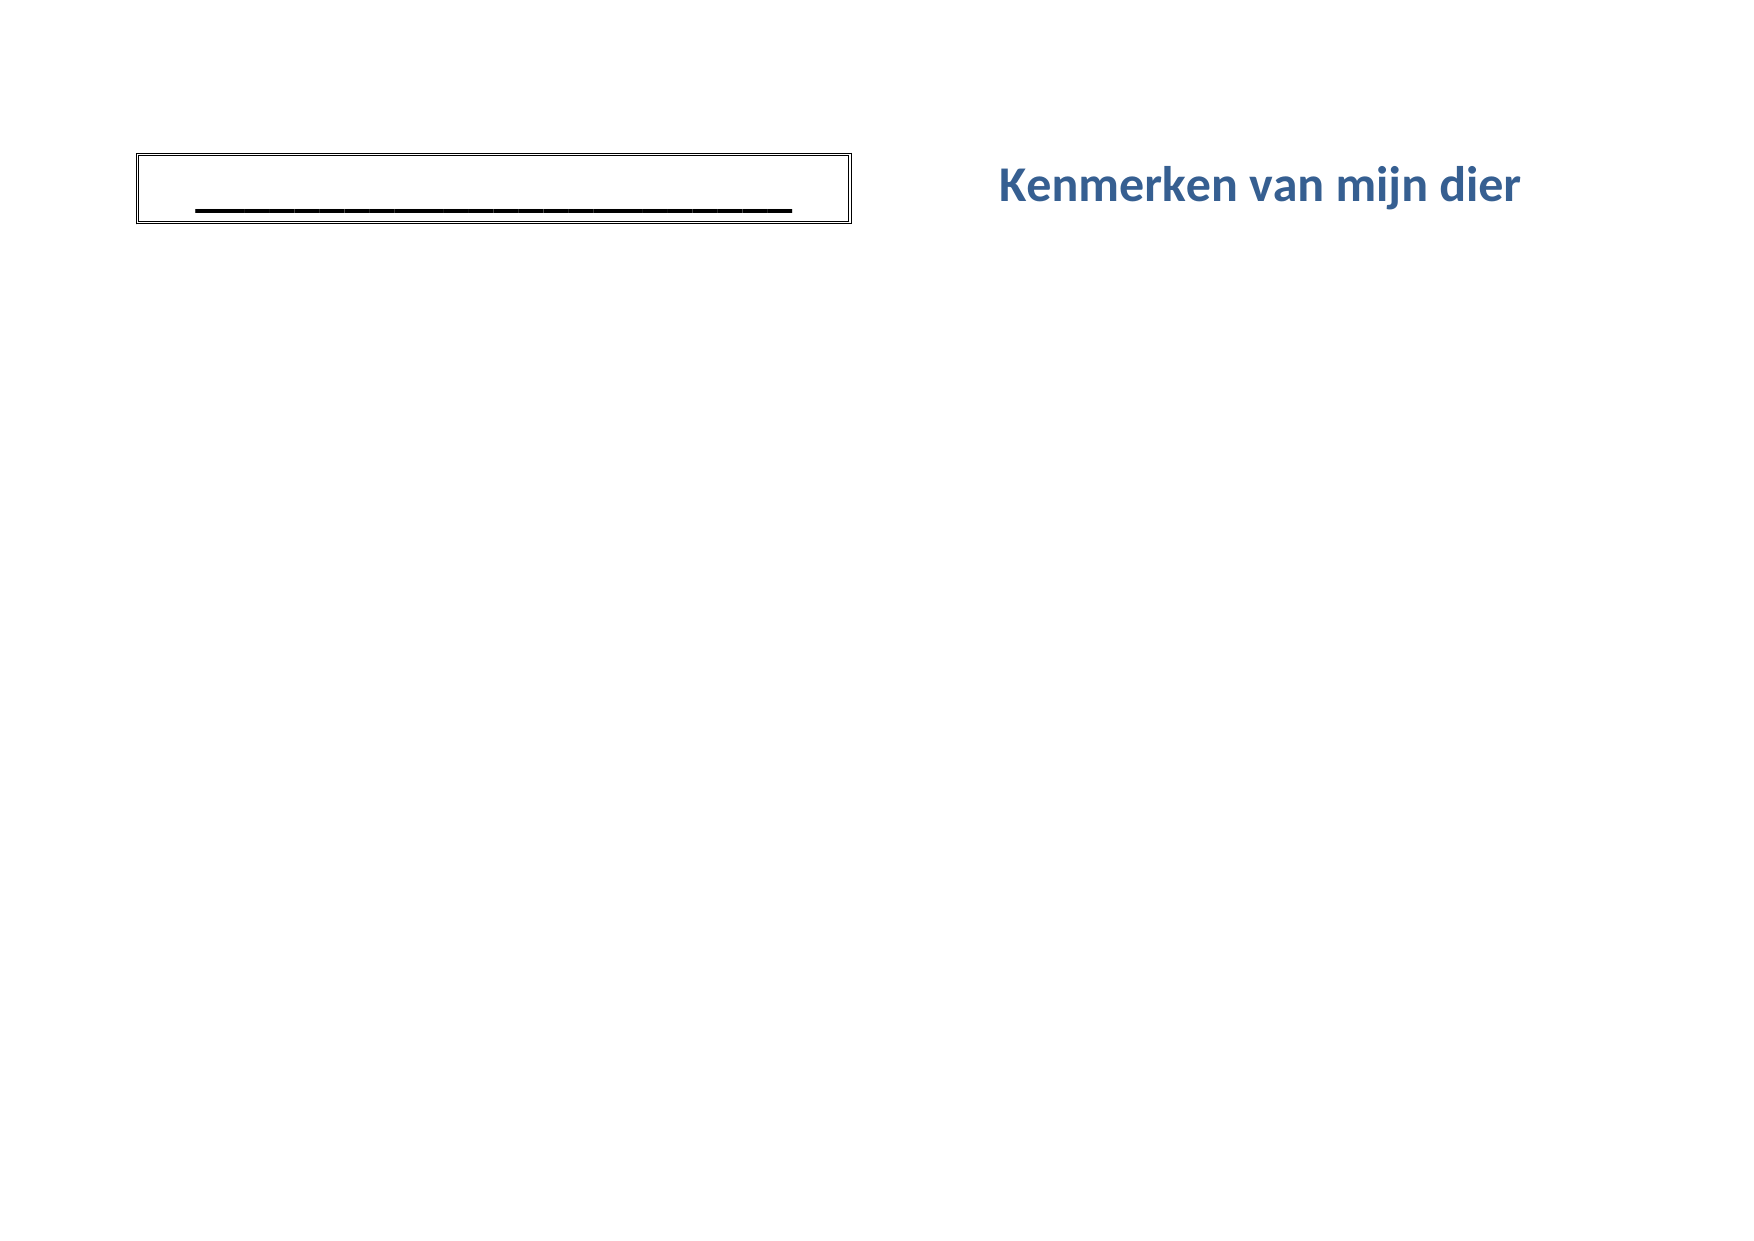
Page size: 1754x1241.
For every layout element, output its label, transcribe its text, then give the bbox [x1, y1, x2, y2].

text ________________________ [139, 156, 848, 221]
subtitle Kenmerken van mijn dier [914, 153, 1606, 214]
